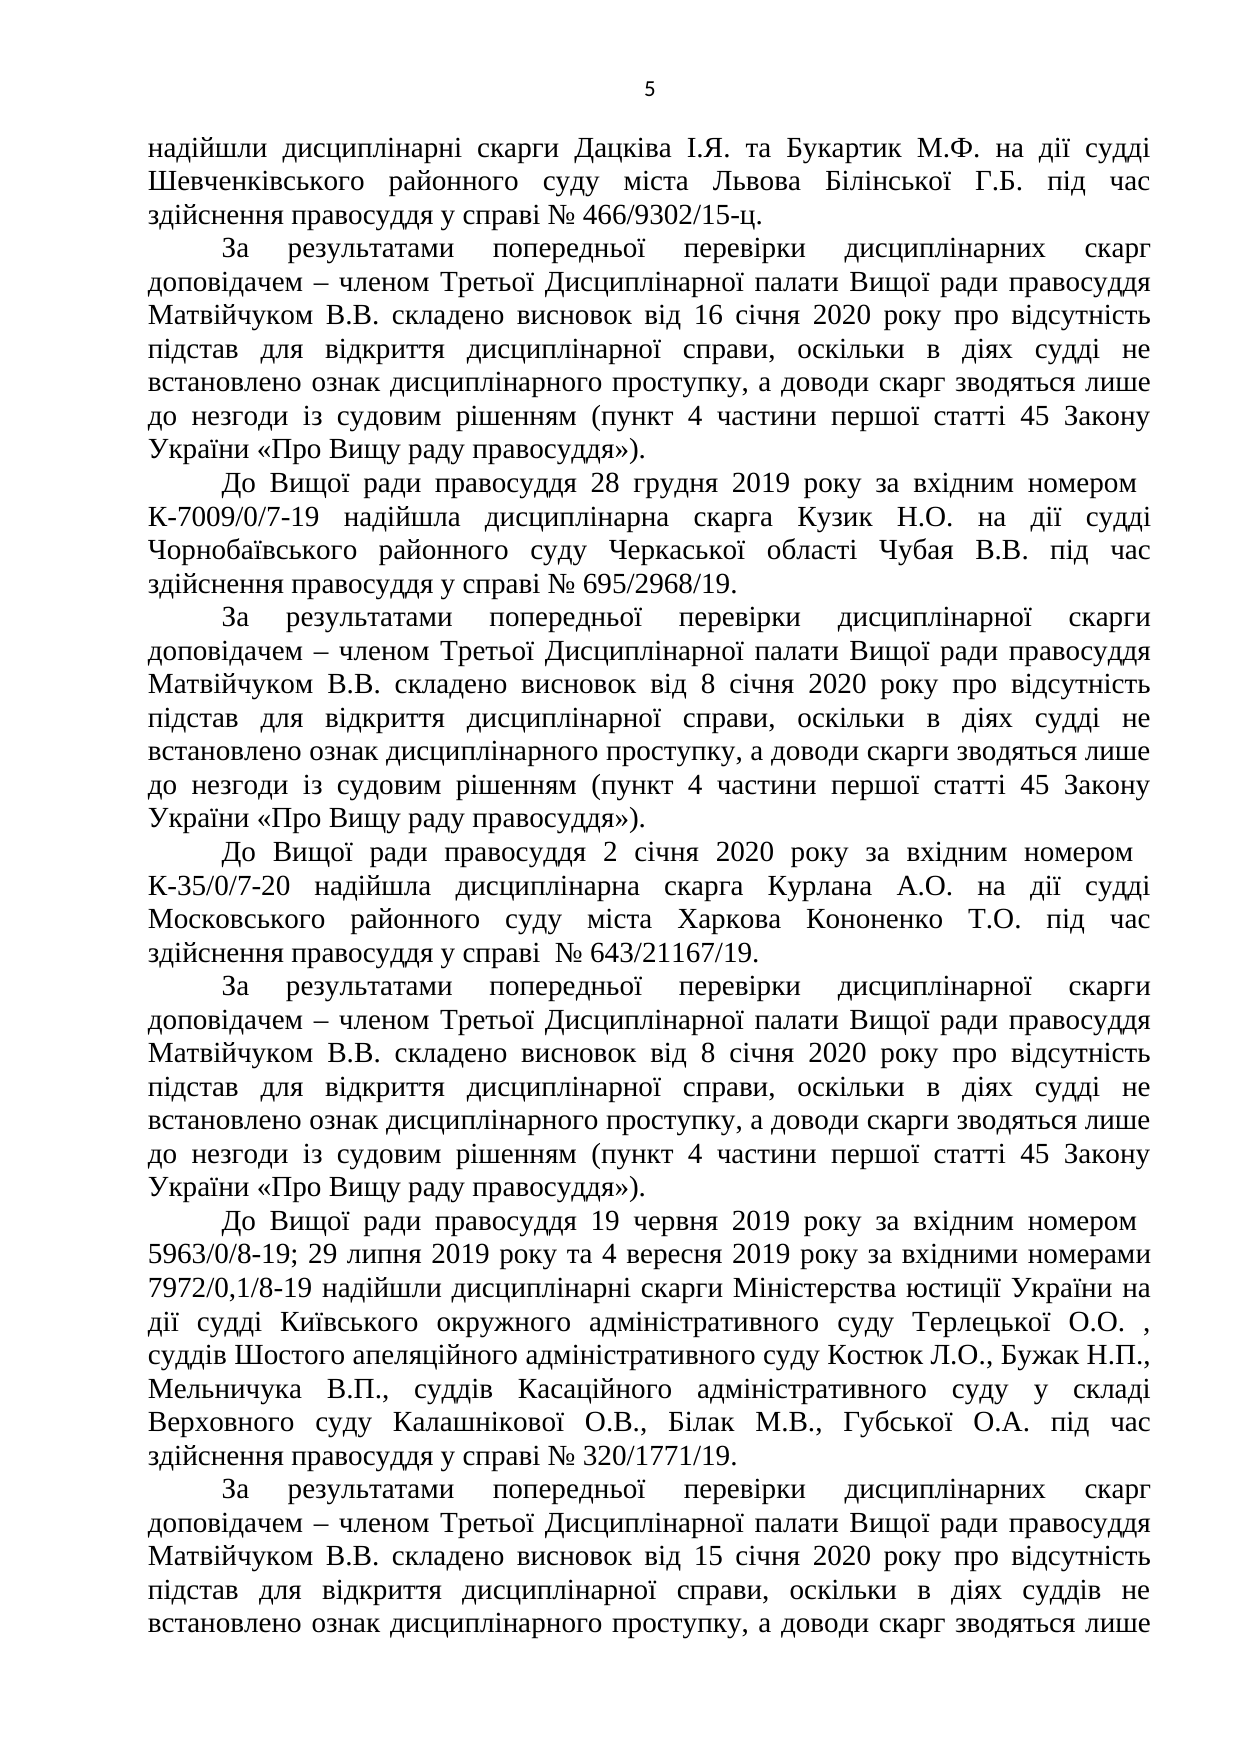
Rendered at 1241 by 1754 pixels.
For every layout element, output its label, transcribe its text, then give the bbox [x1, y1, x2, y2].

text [148, 1471, 1152, 1639]
text До Вищої ради правосуддя 28 грудня 2019 року за вхідним номером К-7009/0/7-19 надійшла дисциплінарна скарга Кузик Н.О. на дії судді Чорнобаївського районного суду Черкаської області Чубая В.В. під час здійснення правосуддя у справі № 695/2968/19. [148, 465, 1152, 599]
text За результатами попередньої перевірки дисциплінарних скарг доповідачем – членом Третьої Дисциплінарної палати Вищої ради правосуддя Матвійчуком В.В. складено висновок від 16 січня 2020 року про відсутність підстав для відкриття дисциплінарної справи, оскільки в діях судді не встановлено ознак дисциплінарного проступку, а доводи скарг зводяться лише до незгоди із судовим рішенням (пункт 4 частини першої статті 45 Закону України «Про Вищу раду правосуддя»). [148, 230, 1152, 465]
text До Вищої ради правосуддя 19 червня 2019 року за вхідним номером 5963/0/8-19; 29 липня 2019 року та 4 вересня 2019 року за вхідними номерами 7972/0,1/8-19 надійшли дисциплінарні скарги Міністерства юстиції України на дії судді Київського окружного адміністративного суду Терлецької О.О. , суддів Шостого апеляційного адміністративного суду Костюк Л.О., Бужак Н.П., Мельничука В.П., суддів Касаційного адміністративного суду у складі Верховного суду Калашнікової О.В., Білак М.В., Губської О.А. під час здійснення правосуддя у справі № 320/1771/19. [148, 1203, 1152, 1471]
text За результатами попередньої перевірки дисциплінарної скарги доповідачем – членом Третьої Дисциплінарної палати Вищої ради правосуддя Матвійчуком В.В. складено висновок від 8 січня 2020 року про відсутність підстав для відкриття дисциплінарної справи, оскільки в діях судді не встановлено ознак дисциплінарного проступку, а доводи скарги зводяться лише до незгоди із судовим рішенням (пункт 4 частини першої статті 45 Закону України «Про Вищу раду правосуддя»). [148, 599, 1152, 834]
text До Вищої ради правосуддя 2 січня 2020 року за вхідним номером К-35/0/7-20 надійшла дисциплінарна скарга Курлана А.О. на дії судді Московського районного суду міста Харкова Кононенко Т.О. під час здійснення правосуддя у справі № 643/21167/19. [148, 834, 1152, 968]
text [148, 130, 1152, 230]
text За результатами попередньої перевірки дисциплінарної скарги доповідачем – членом Третьої Дисциплінарної палати Вищої ради правосуддя Матвійчуком В.В. складено висновок від 8 січня 2020 року про відсутність підстав для відкриття дисциплінарної справи, оскільки в діях судді не встановлено ознак дисциплінарного проступку, а доводи скарги зводяться лише до незгоди із судовим рішенням (пункт 4 частини першої статті 45 Закону України «Про Вищу раду правосуддя»). [148, 968, 1152, 1203]
